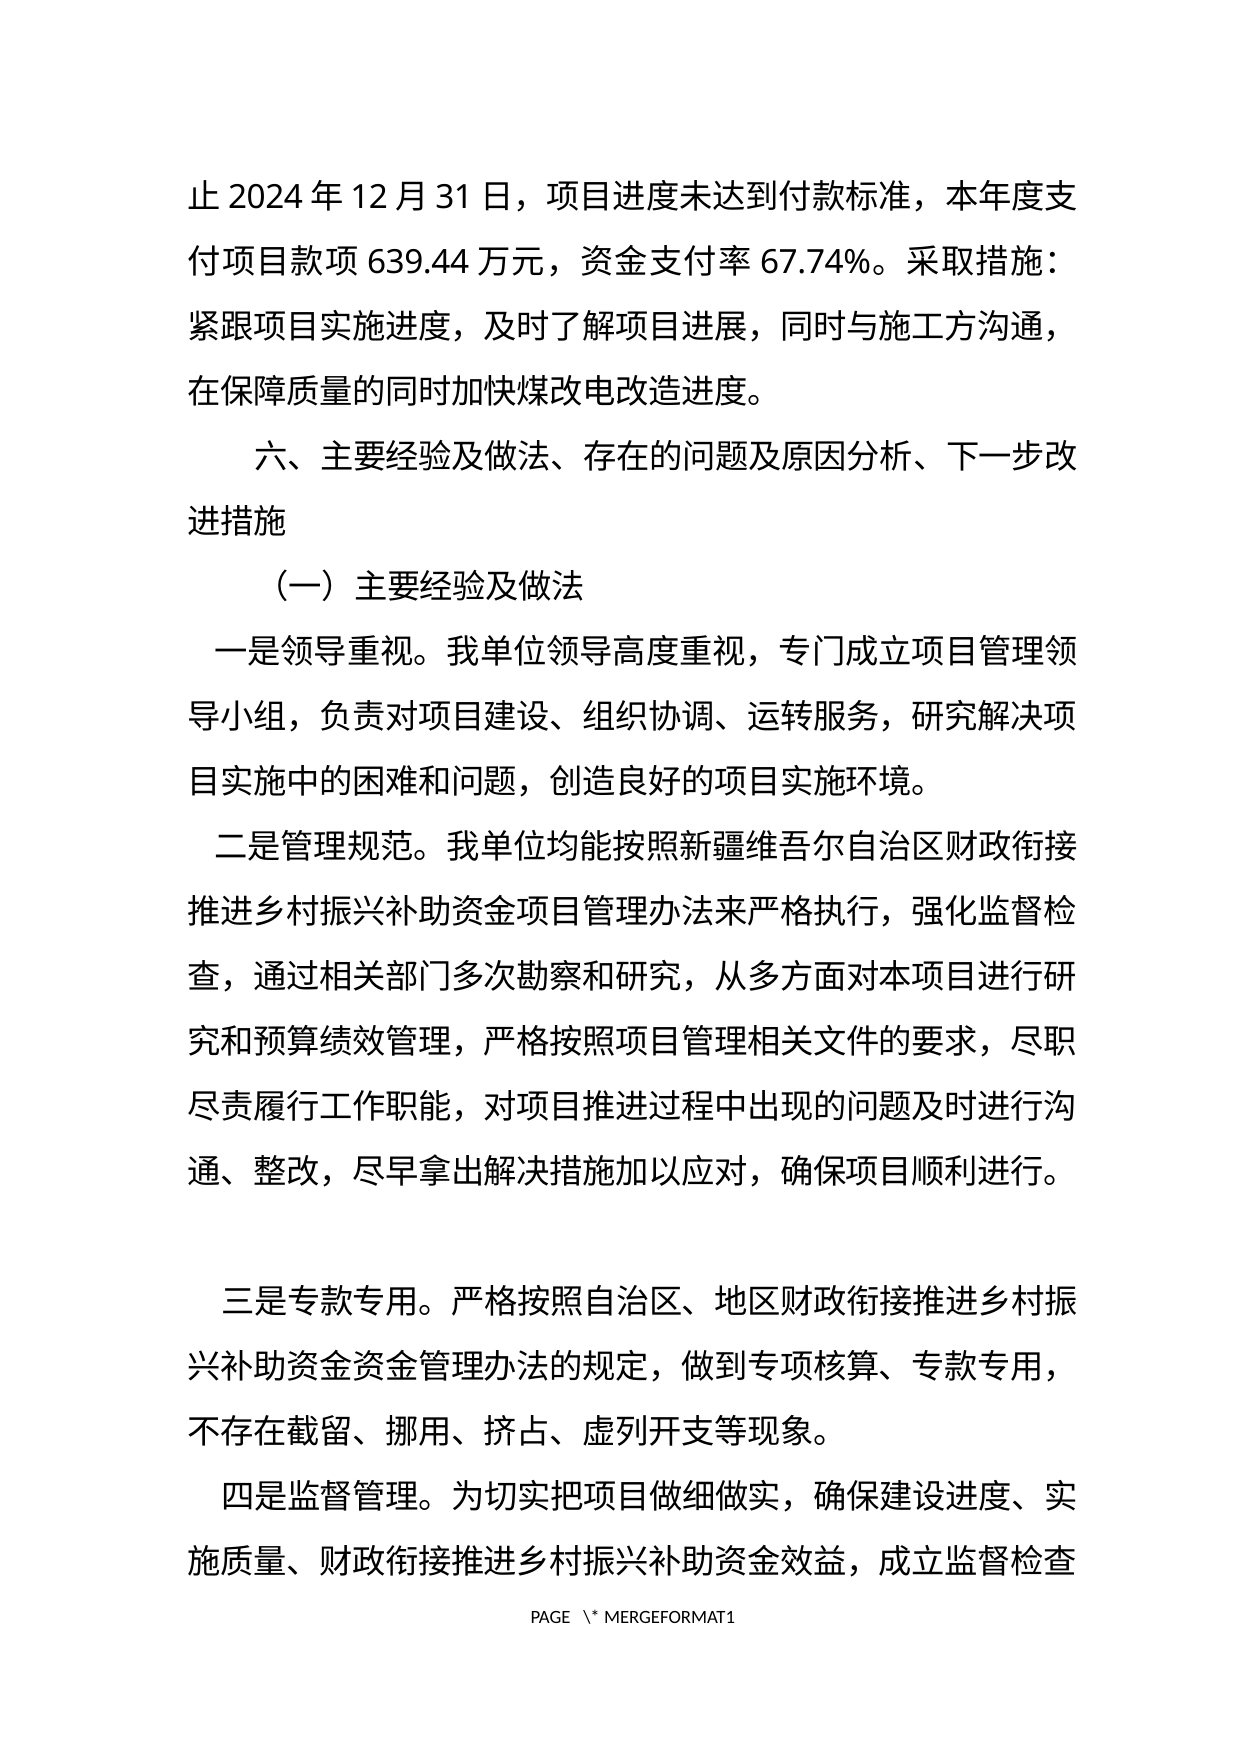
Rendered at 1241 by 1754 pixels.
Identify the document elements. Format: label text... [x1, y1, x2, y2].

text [187, 552, 1078, 1592]
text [187, 162, 1078, 422]
text 六、主要经验及做法、存在的问题及原因分析、下一步改进措施 [187, 422, 1078, 552]
